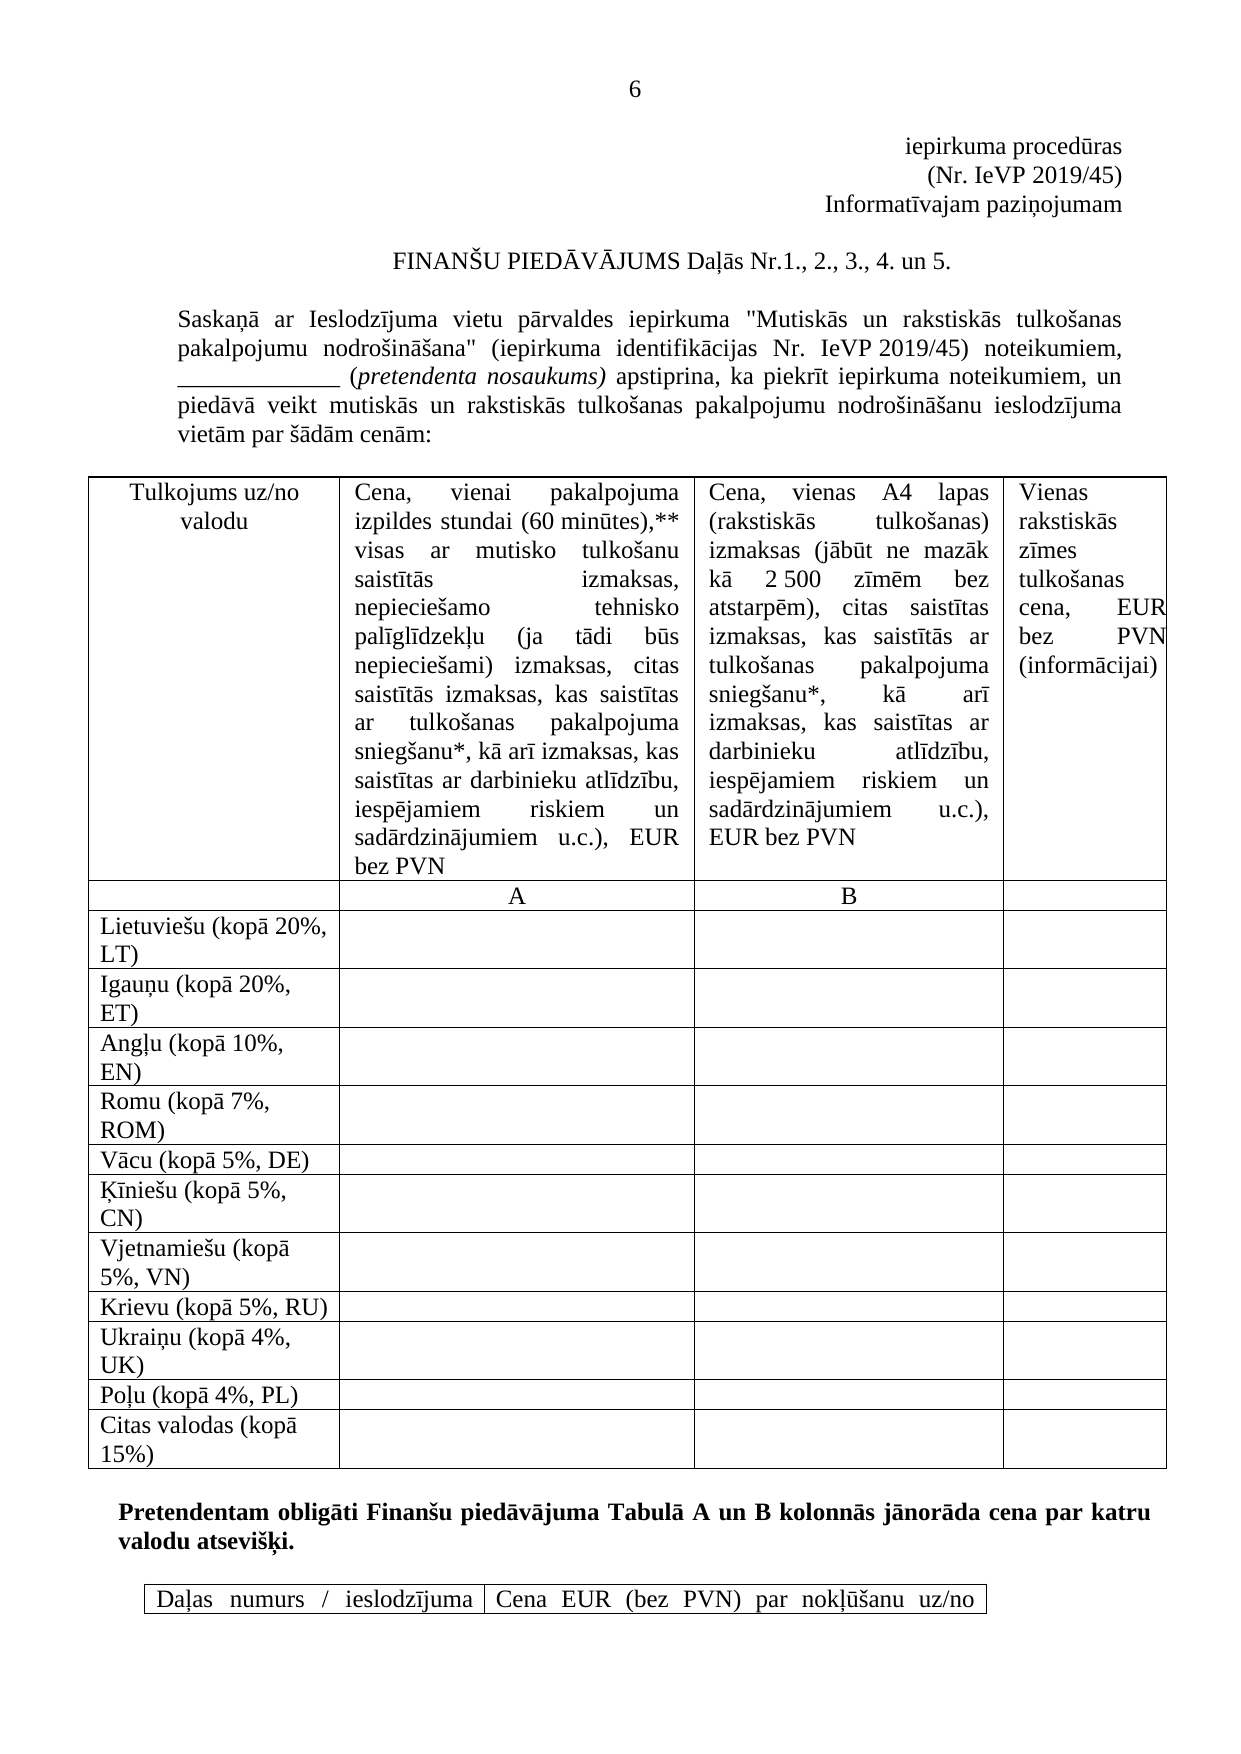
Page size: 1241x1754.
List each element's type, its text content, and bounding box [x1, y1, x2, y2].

table_cell [695, 969, 1003, 1027]
table_cell [1004, 969, 1166, 1027]
text FINANŠU PIEDĀVĀJUMS Daļās Nr.1., 2., 3., 4. un 5. [118, 246, 1181, 275]
table_cell [695, 1410, 1003, 1467]
table_cell [1004, 1322, 1166, 1379]
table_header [485, 1585, 986, 1613]
table_cell Vjetnamiešu (kopā 5%, VN) [89, 1233, 339, 1291]
table_cell Romu (kopā 7%, ROM) [89, 1086, 339, 1144]
table_cell Angļu (kopā 10%, EN) [89, 1028, 339, 1085]
text iepirkuma procedūras [768, 131, 1122, 160]
table_cell [695, 1380, 1003, 1409]
table_cell [695, 1292, 1003, 1321]
table_cell [340, 1380, 694, 1409]
table_cell [340, 1292, 694, 1321]
table_cell [340, 1410, 694, 1467]
table_cell Lietuviešu (kopā 20%, LT) [89, 911, 339, 968]
table_cell Krievu (kopā 5%, RU) [89, 1292, 339, 1321]
table_cell [1004, 881, 1166, 910]
table_cell [1004, 1028, 1166, 1085]
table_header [145, 1585, 484, 1613]
table_cell [1004, 1410, 1166, 1467]
table_cell A [340, 881, 694, 910]
table_cell [695, 1086, 1003, 1144]
table_cell [1004, 1380, 1166, 1409]
table_cell [695, 1028, 1003, 1085]
table_header Cena, vienas A4 lapas (rakstiskās tulkošanas) izmaksas (jābūt ne mazāk kā 2 500 zīmēm bez atstarpēm), citas saistītas izmaksas, kas saistītās ar tulkošanas pakalpojuma sniegšanu*, kā arī izmaksas, kas saistītas ar darbinieku atlīdzību, iespējamiem riskiem un sadārdzinājumiem u.c.), EUR bez PVN [695, 478, 1003, 880]
table_cell [1004, 1292, 1166, 1321]
table_cell Ķīniešu (kopā 5%, CN) [89, 1175, 339, 1232]
table_cell Igauņu (kopā 20%, ET) [89, 969, 339, 1027]
text (Nr. IeVP 2019/45) [768, 160, 1122, 189]
table_cell [1004, 1233, 1166, 1291]
table_cell [1004, 1145, 1166, 1174]
table_cell [89, 881, 339, 910]
table_header Tulkojums uz/no valodu [89, 478, 339, 880]
table_cell B [695, 881, 1003, 910]
table_cell [340, 1233, 694, 1291]
table_cell [1004, 1086, 1166, 1144]
text Saskaņā ar Ieslodzījuma vietu pārvaldes iepirkuma "Mutiskās un rakstiskās tulkošanas pakalpojumu nodrošināšana" (iepirkuma identifikācijas Nr. IeVP 2019/45) noteikumiem, _____________ (pretendenta nosaukums) apstiprina, ka piekrīt iepirkuma noteikumiem, un piedāvā veikt mutiskās un rakstiskās tulkošanas pakalpojumu nodrošināšanu ieslodzījuma vietām par šādām cenām: [177, 304, 1122, 448]
table_header Cena, vienai pakalpojuma izpildes stundai (60 minūtes),** visas ar mutisko tulkošanu saistītās izmaksas, nepieciešamo tehnisko palīglīdzekļu (ja tādi būs nepieciešami) izmaksas, citas saistītās izmaksas, kas saistītas ar tulkošanas pakalpojuma sniegšanu*, kā arī izmaksas, kas saistītas ar darbinieku atlīdzību, iespējamiem riskiem un sadārdzinājumiem u.c.), EUR bez PVN [340, 478, 694, 880]
table_cell [695, 911, 1003, 968]
table_cell [695, 1145, 1003, 1174]
text Pretendentam obligāti Finanšu piedāvājuma Tabulā A un B kolonnās jānorāda cena par katru valodu atsevišķi. [118, 1497, 1152, 1555]
table_cell [1004, 1175, 1166, 1232]
table_cell [340, 911, 694, 968]
table_cell [340, 1086, 694, 1144]
table_cell [695, 1233, 1003, 1291]
table_cell Vācu (kopā 5%, DE) [89, 1145, 339, 1174]
table_cell [340, 969, 694, 1027]
table_cell [340, 1028, 694, 1085]
table_cell Poļu (kopā 4%, PL) [89, 1380, 339, 1409]
table_cell [340, 1175, 694, 1232]
table_cell Ukraiņu (kopā 4%, UK) [89, 1322, 339, 1379]
table_cell [695, 1175, 1003, 1232]
table_cell [340, 1145, 694, 1174]
text Informatīvajam paziņojumam [768, 189, 1122, 218]
table_cell [1004, 911, 1166, 968]
table_cell [340, 1322, 694, 1379]
table_cell [695, 1322, 1003, 1379]
table_cell Citas valodas (kopā 15%) [89, 1410, 339, 1467]
table_header Vienas rakstiskās zīmes tulkošanas cena, EUR bez PVN (informācijai) [1004, 478, 1166, 880]
